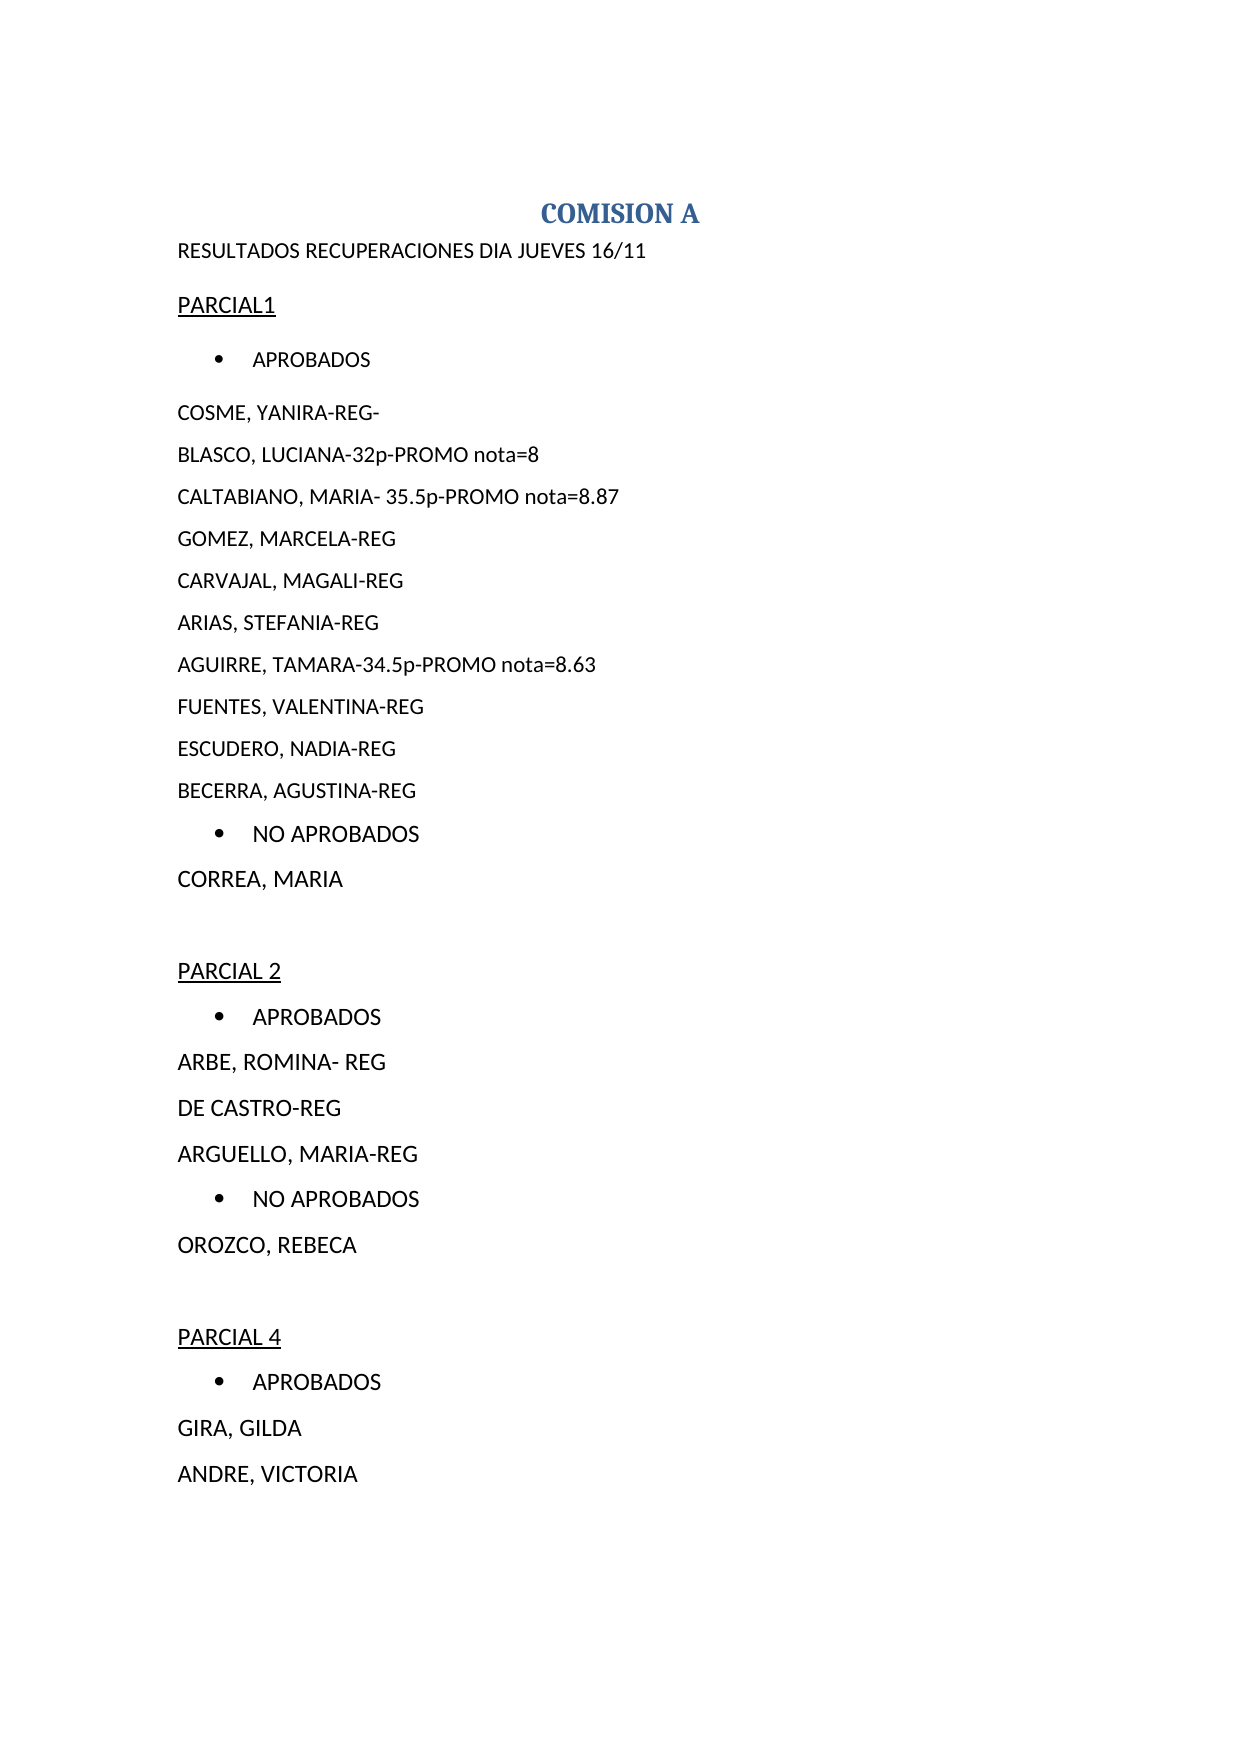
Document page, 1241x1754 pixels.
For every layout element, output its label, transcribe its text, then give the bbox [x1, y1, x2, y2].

text COSME, YANIRA-REG- [177, 398, 1063, 426]
text BLASCO, LUCIANA-32p-PROMO nota=8 [177, 440, 1063, 468]
text RESULTADOS RECUPERACIONES DIA JUEVES 16/11 [177, 236, 1063, 264]
list APROBADOS [215, 1001, 1063, 1031]
text ARIAS, STEFANIA-REG [177, 608, 1063, 636]
text ANDRE, VICTORIA [177, 1458, 1063, 1488]
list NO APROBADOS [215, 1184, 1063, 1214]
subtitle COMISION A [177, 198, 1063, 231]
text PARCIAL 2 [177, 955, 1063, 986]
list APROBADOS [215, 1367, 1063, 1397]
text DE CASTRO-REG [177, 1092, 1063, 1123]
text CALTABIANO, MARIA- 35.5p-PROMO nota=8.87 [177, 482, 1063, 510]
text PARCIAL 4 [177, 1321, 1063, 1351]
text PARCIAL1 [177, 289, 1063, 320]
text ESCUDERO, NADIA-REG [177, 734, 1063, 762]
list NO APROBADOS [215, 818, 1063, 848]
text FUENTES, VALENTINA-REG [177, 692, 1063, 720]
text BECERRA, AGUSTINA-REG [177, 776, 1063, 804]
text GOMEZ, MARCELA-REG [177, 524, 1063, 552]
text ARBE, ROMINA- REG [177, 1046, 1063, 1077]
text ARGUELLO, MARIA-REG [177, 1138, 1063, 1168]
text OROZCO, REBECA [177, 1229, 1063, 1260]
text CORREA, MARIA [177, 863, 1063, 894]
text GIRA, GILDA [177, 1412, 1063, 1443]
text AGUIRRE, TAMARA-34.5p-PROMO nota=8.63 [177, 650, 1063, 678]
list APROBADOS [215, 345, 1063, 373]
text CARVAJAL, MAGALI-REG [177, 566, 1063, 594]
